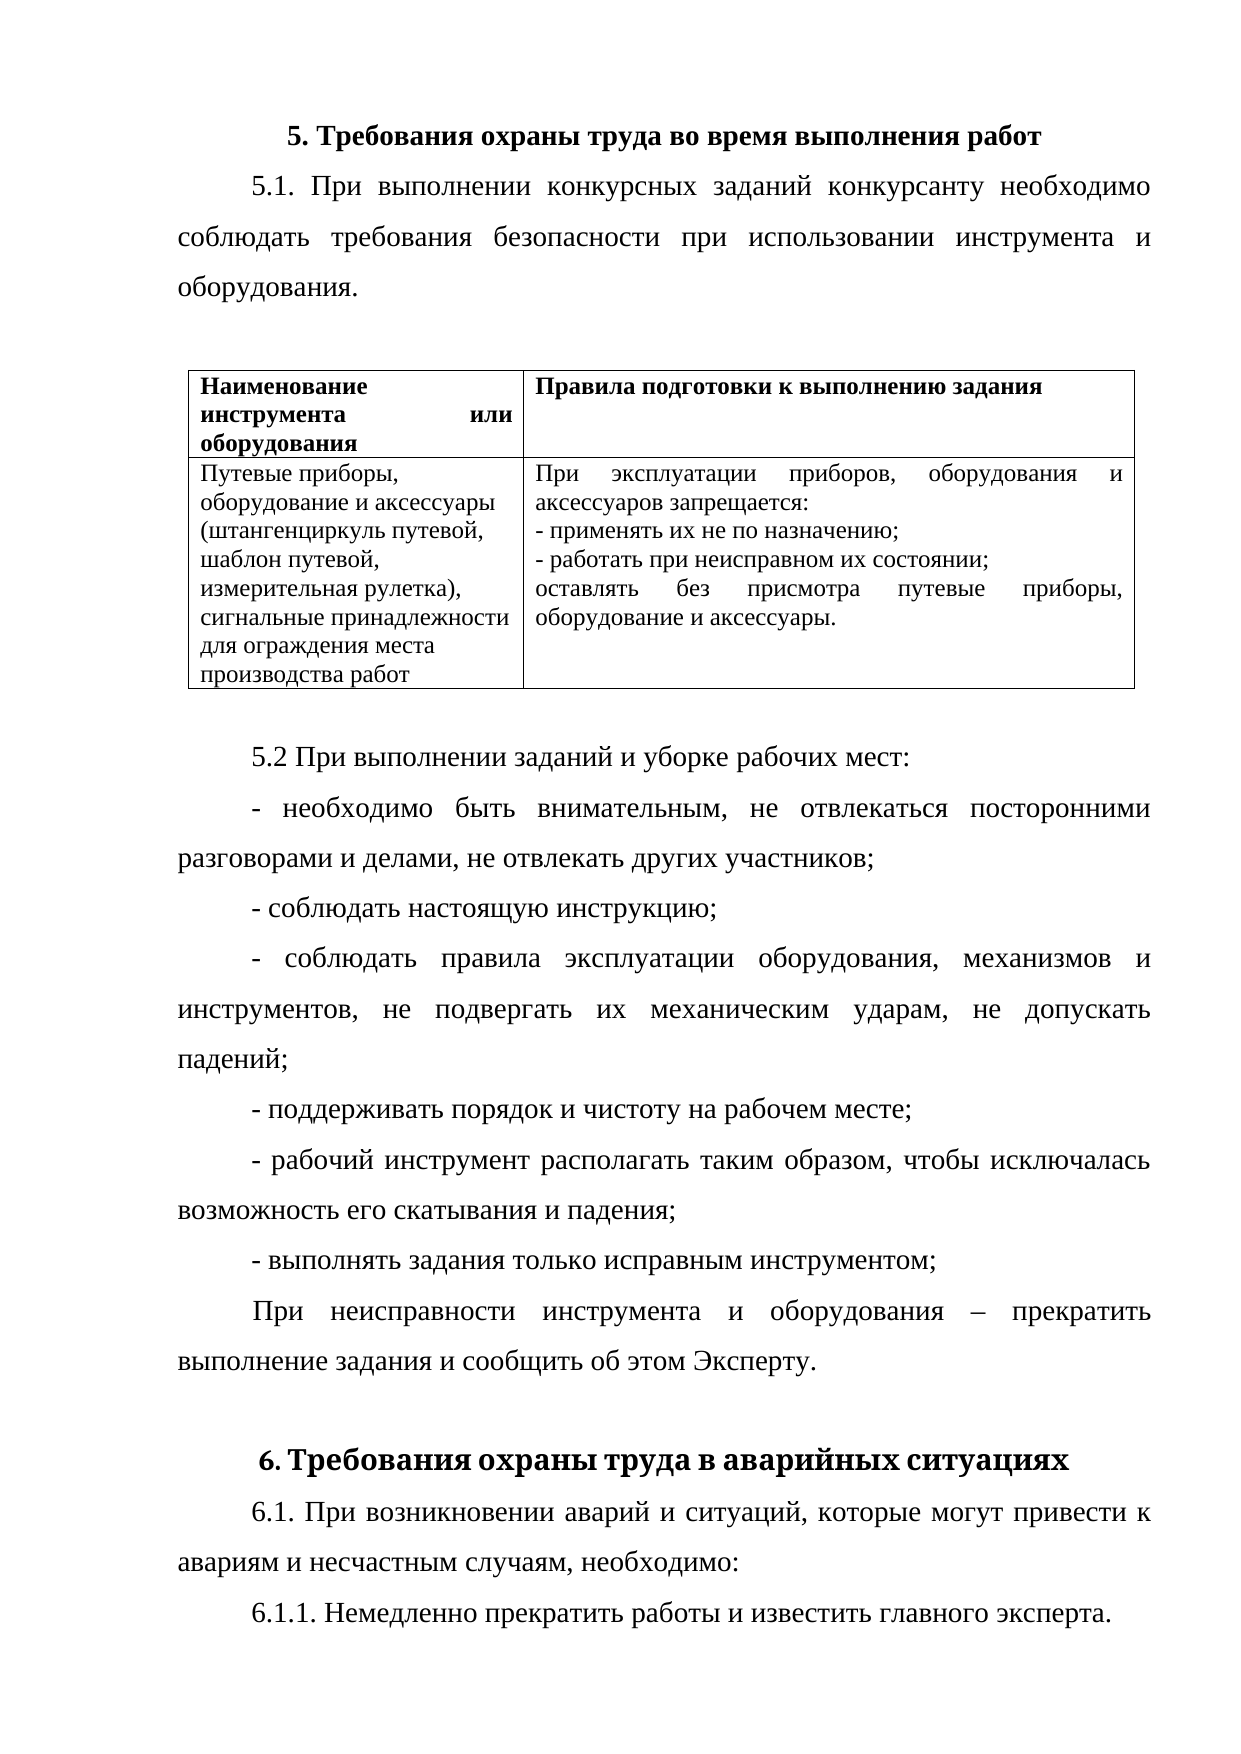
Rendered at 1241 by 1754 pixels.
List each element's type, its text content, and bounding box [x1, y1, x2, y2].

text - поддерживать порядок и чистоту на рабочем месте; [177, 1092, 1152, 1125]
text 5.1. При выполнении конкурсных заданий конкурсанту необходимо соблюдать требования безопасности при использовании инструмента и оборудования. [177, 168, 1152, 303]
text - рабочий инструмент располагать таким образом, чтобы исключалась возможность его скатывания и падения; [177, 1142, 1152, 1226]
text - соблюдать настоящую инструкцию; [177, 890, 1152, 924]
text 6. Требования охраны труда в аварийных ситуациях [177, 1444, 1152, 1477]
text - необходимо быть внимательным, не отвлекаться посторонними разговорами и делами, не отвлекать других участников; [177, 790, 1152, 873]
table_header Наименование инструмента или оборудования [189, 371, 523, 457]
table_header Правила подготовки к выполнению задания [524, 371, 1134, 457]
list При неисправности инструмента и оборудования – прекратить выполнение задания и сообщить об этом Эксперту. [177, 1293, 1152, 1377]
text 6.1.1. Немедленно прекратить работы и известить главного эксперта. [177, 1595, 1152, 1628]
table_cell Путевые приборы, оборудование и аксессуары (штангенциркуль путевой, шаблон путевой, измерительная рулетка), сигнальные принадлежности для ограждения места производства работ [189, 458, 523, 688]
text - выполнять задания только исправным инструментом; [177, 1242, 1152, 1276]
text - соблюдать правила эксплуатации оборудования, механизмов и инструментов, не подвергать их механическим ударам, не допускать падений; [177, 941, 1152, 1075]
table_cell При эксплуатации приборов, оборудования и аксессуаров запрещается: - применять их не по назначению; - работать при неисправном их состоянии; оставлять без присмотра путевые приборы, оборудование и аксессуары. [524, 458, 1134, 688]
text 5.2 При выполнении заданий и уборке рабочих мест: [177, 739, 1152, 773]
text 6.1. При возникновении аварий и ситуаций, которые могут привести к авариям и несчастным случаям, необходимо: [177, 1494, 1152, 1578]
text 5. Требования охраны труда во время выполнения работ [177, 118, 1152, 152]
